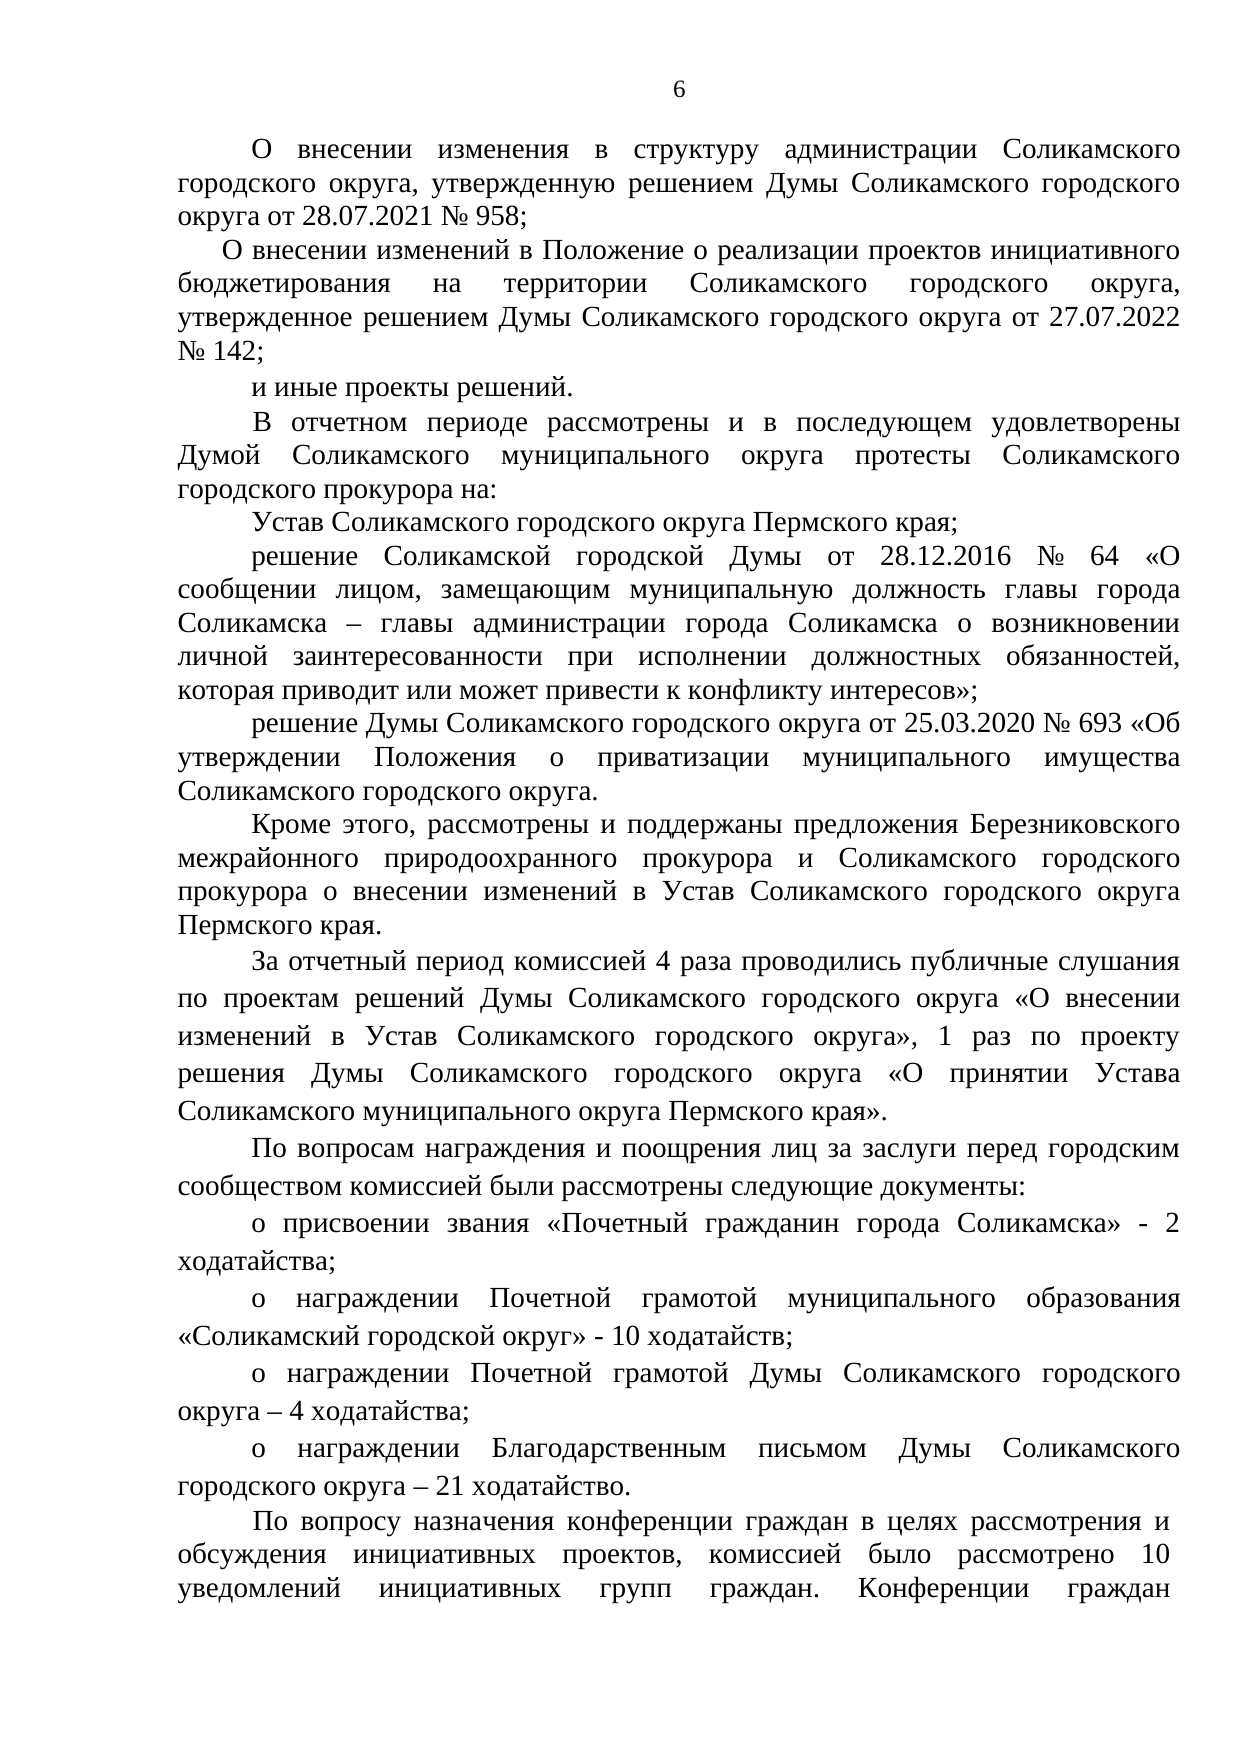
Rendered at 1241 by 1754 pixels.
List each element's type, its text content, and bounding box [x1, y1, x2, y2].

text о присвоении звания «Почетный гражданин города Соликамска» - 2 ходатайства; [177, 1203, 1181, 1278]
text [177, 1503, 1171, 1603]
text О внесении изменений в Положение о реализации проектов инициативного бюджетирования на территории Соликамского городского округа, утвержденное решением Думы Соликамского городского округа от 27.07.2022 № 142; [177, 232, 1181, 366]
text решение Думы Соликамского городского округа от 25.03.2020 № 693 «Об утверждении Положения о приватизации муниципального имущества Соликамского городского округа. [177, 706, 1181, 806]
text о награждении Благодарственным письмом Думы Соликамского городского округа – 21 ходатайство. [177, 1428, 1181, 1503]
text Устав Соликамского городского округа Пермского края; [177, 504, 1181, 538]
text В отчетном периоде рассмотрены и в последующем удовлетворены Думой Соликамского муниципального округа протесты Соликамского городского прокурора на: [177, 404, 1181, 504]
text По вопросам награждения и поощрения лиц за заслуги перед городским сообществом комиссией были рассмотрены следующие документы: [177, 1128, 1181, 1203]
text о награждении Почетной грамотой Думы Соликамского городского округа – 4 ходатайства; [177, 1353, 1181, 1428]
title За отчетный период комиссией 4 раза проводились публичные слушания по проектам решений Думы Соликамского городского округа «О внесении изменений в Устав Соликамского городского округа», 1 раз по проекту решения Думы Соликамского городского округа «О принятии Устава Соликамского муниципального округа Пермского края». [177, 940, 1181, 1128]
text Кроме этого, рассмотрены и поддержаны предложения Березниковского межрайонного природоохранного прокурора и Соликамского городского прокурора о внесении изменений в Устав Соликамского городского округа Пермского края. [177, 806, 1181, 940]
text о награждении Почетной грамотой муниципального образования «Соликамский городской округ» - 10 ходатайств; [177, 1278, 1181, 1353]
text решение Соликамской городской Думы от 28.12.2016 № 64 «О сообщении лицом, замещающим муниципальную должность главы города Соликамска – главы администрации города Соликамска о возникновении личной заинтересованности при исполнении должностных обязанностей, которая приводит или может привести к конфликту интересов»; [177, 538, 1181, 706]
text О внесении изменения в структуру администрации Соликамского городского округа, утвержденную решением Думы Соликамского городского округа от 28.07.2021 № 958; [177, 131, 1181, 232]
text и иные проекты решений. [177, 366, 1181, 404]
